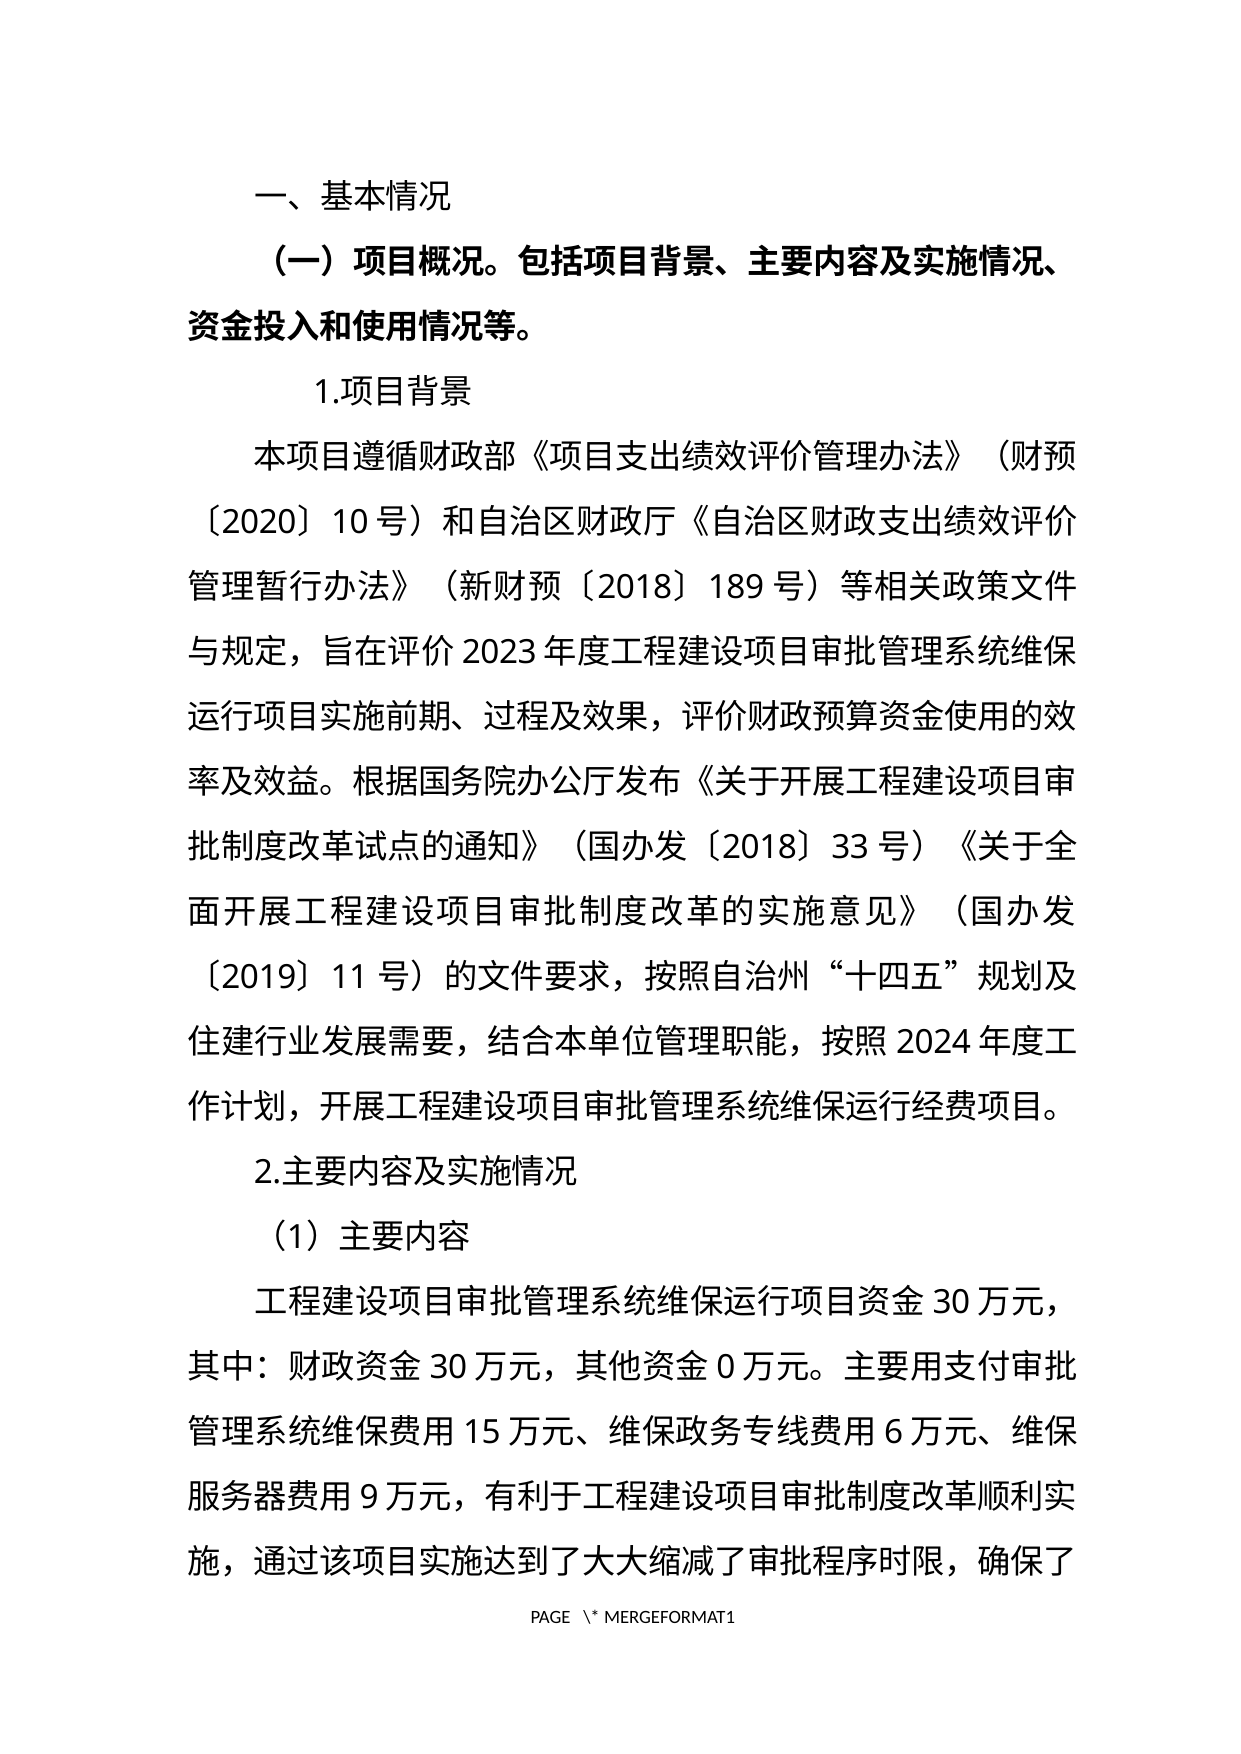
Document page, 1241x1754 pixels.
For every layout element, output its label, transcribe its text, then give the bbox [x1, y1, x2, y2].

text 一、基本情况 [187, 162, 1078, 227]
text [187, 357, 1078, 1592]
text （一）项目概况。包括项目背景、主要内容及实施情况、资金投入和使用情况等。 [187, 227, 1078, 357]
